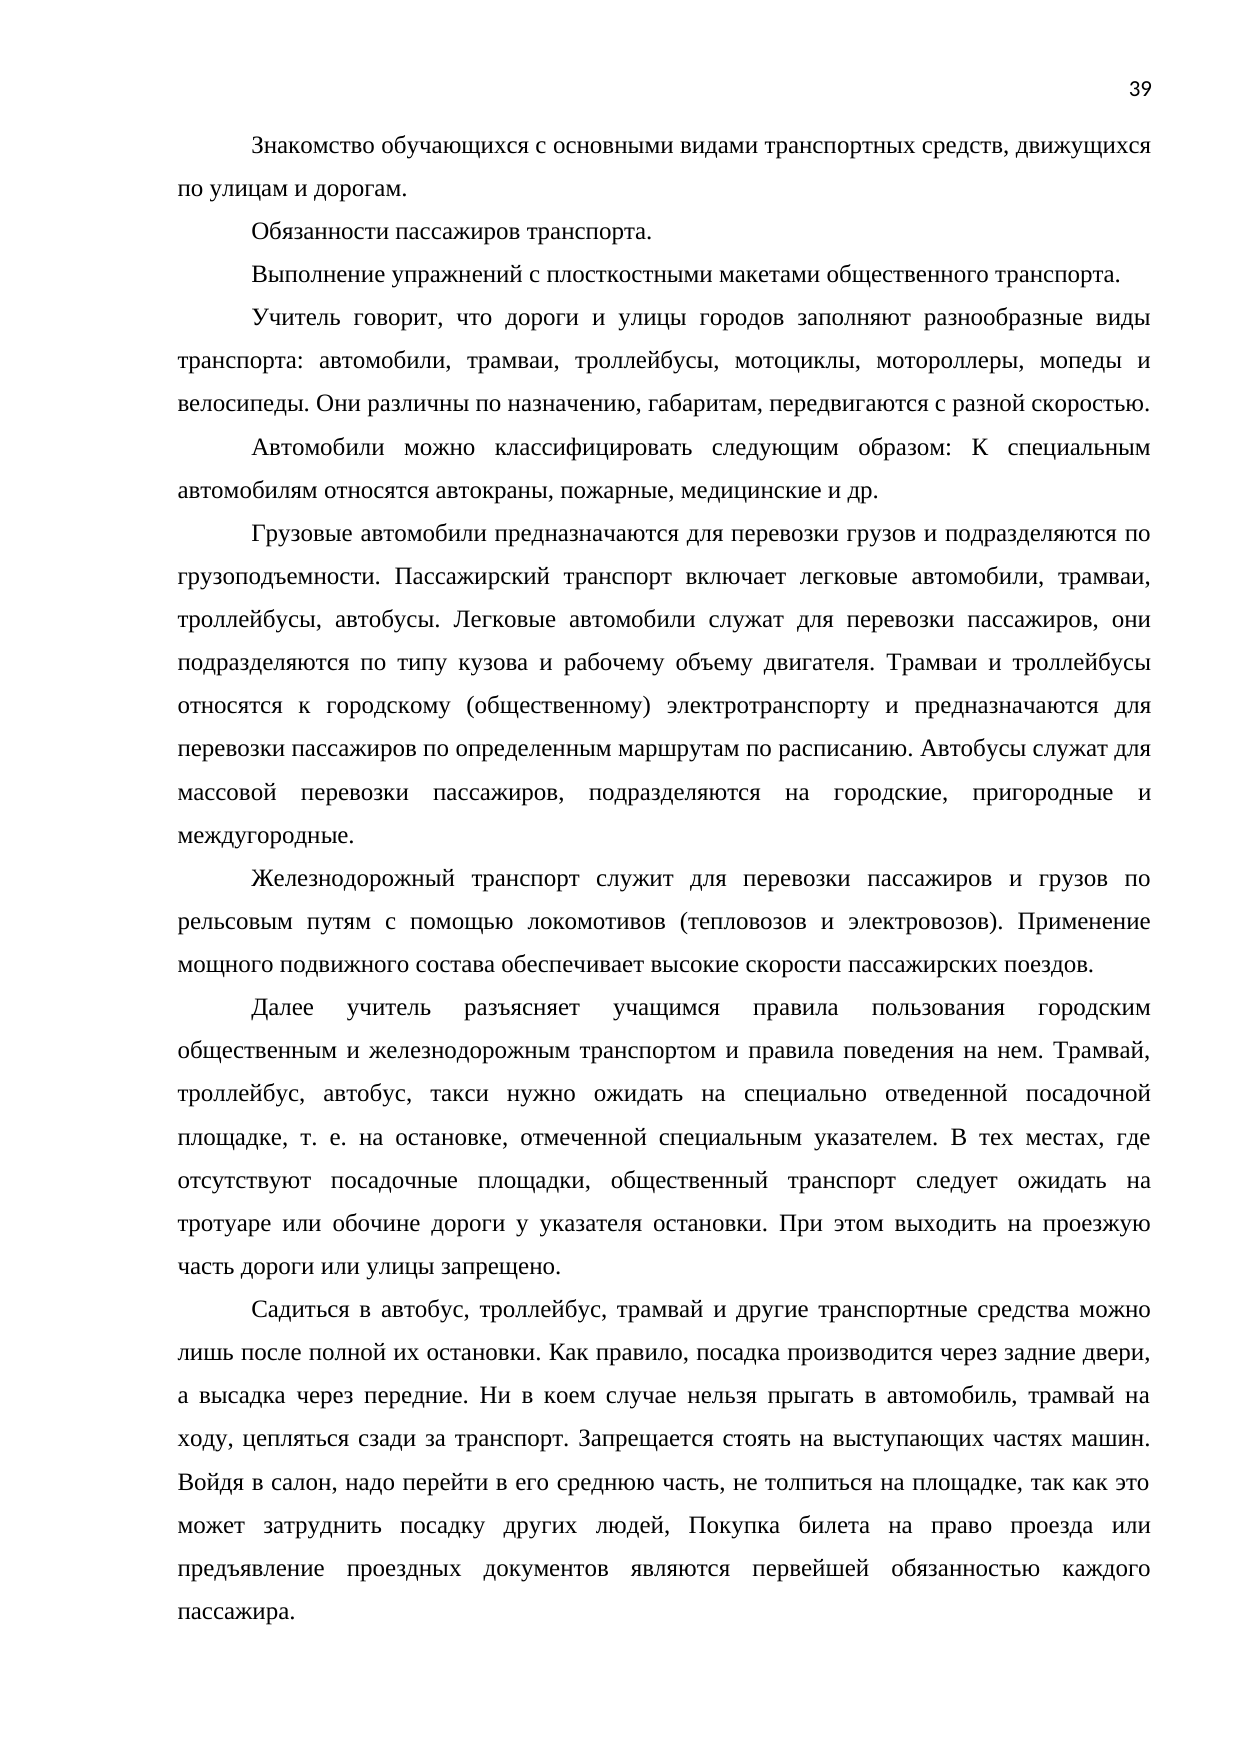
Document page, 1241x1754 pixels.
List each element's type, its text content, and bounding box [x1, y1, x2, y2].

text Железнодорожный транспорт служит для перевозки пассажиров и грузов по рельсовым путям с помощью локомотивов (тепловозов и электровозов). Применение мощного подвижного состава обеспечивает высокие скорости пассажирских поездов. [177, 863, 1152, 978]
text Выполнение упражнений с плосткостными макетами общественного транспорта. [177, 259, 1152, 288]
text Знакомство обучающихся с основными видами транспортных средств, движущихся по улицам и дорогам. [177, 130, 1152, 202]
text Садиться в автобус, троллейбус, трамвай и другие транспортные средства можно лишь после полной их остановки. Как правило, посадка производится через задние двери, а высадка через передние. Ни в коем случае нельзя прыгать в автомобиль, трамвай на ходу, цепляться сзади за транспорт. Запрещается стоять на выступающих частях машин. Войдя в салон, надо перейти в его среднюю часть, не толпиться на площадке, так как это может затруднить посадку других людей, Покупка билета на право проезда или предъявление проездных документов являются первейшей обязанностью каждого пассажира. [177, 1294, 1152, 1625]
text Автомобили можно классифицировать следующим образом: К специальным автомобилям относятся автокраны, пожарные, медицинские и др. [177, 432, 1152, 503]
text Обязанности пассажиров транспорта. [177, 216, 1152, 245]
text Грузовые автомобили предназначаются для перевозки грузов и подразделяются по грузоподъемности. Пассажирский транспорт включает легковые автомобили, трамваи, троллейбусы, автобусы. Легковые автомобили служат для перевозки пассажиров, они подразделяются по типу кузова и рабочему объему двигателя. Трамваи и троллейбусы относятся к городскому (общественному) электротранспорту и предназначаются для перевозки пассажиров по определенным маршрутам по расписанию. Автобусы служат для массовой перевозки пассажиров, подразделяются на городские, пригородные и междугородные. [177, 518, 1152, 848]
text Учитель говорит, что дороги и улицы городов заполняют разнообразные виды транспорта: автомобили, трамваи, троллейбусы, мотоциклы, мотороллеры, мопеды и велосипеды. Они различны по назначению, габаритам, передвигаются с разной скоростью. [177, 302, 1152, 417]
text Далее учитель разъясняет учащимся правила пользования городским общественным и железнодорожным транспортом и правила поведения на нем. Трамвай, троллейбус, автобус, такси нужно ожидать на специально отведенной посадочной площадке, т. е. на остановке, отмеченной специальным указателем. В тех местах, где отсутствуют посадочные площадки, общественный транспорт следует ожидать на тротуаре или обочине дороги у указателя остановки. При этом выходить на проезжую часть дороги или улицы запрещено. [177, 992, 1152, 1280]
